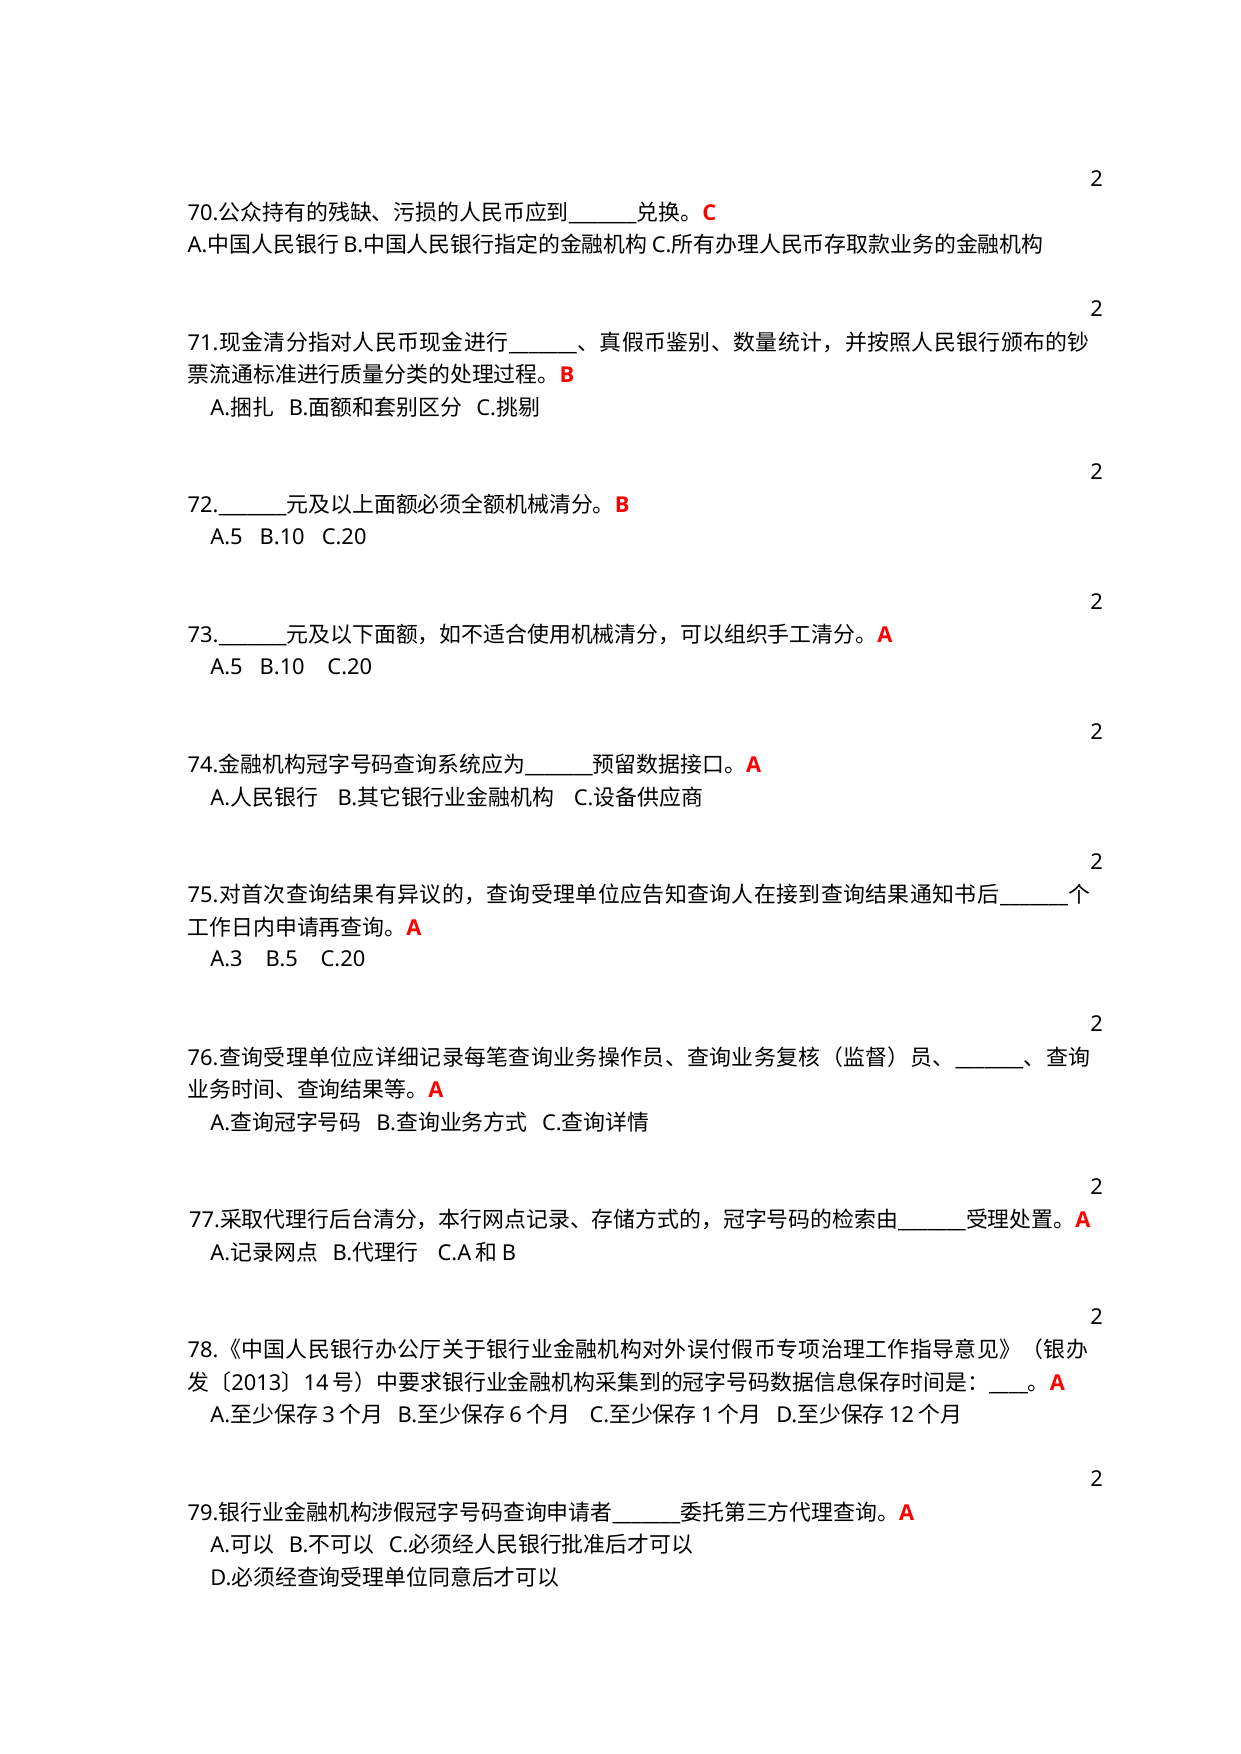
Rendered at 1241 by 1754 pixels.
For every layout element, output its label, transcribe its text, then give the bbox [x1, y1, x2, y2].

text 271.现金清分指对人民币现金进行_______、真假币鉴别、数量统计，并按照人民银行颁布的钞票流通标准进行质量分类的处理过程。B [187, 292, 1090, 389]
text D.必须经查询受理单位同意后才可以 [187, 1559, 1090, 1592]
text 278.《中国人民银行办公厅关于银行业金融机构对外误付假币专项治理工作指导意见》（银办发〔2013〕14号）中要求银行业金融机构采集到的冠字号码数据信息保存时间是：____。A [187, 1299, 1090, 1397]
text 276.查询受理单位应详细记录每笔查询业务操作员、查询业务复核（监督）员、_______、查询业务时间、查询结果等。A [187, 1007, 1090, 1104]
text A.5 B.10 C.20 [187, 519, 1090, 552]
text 275.对首次查询结果有异议的，查询受理单位应告知查询人在接到查询结果通知书后_______个工作日内申请再查询。A [187, 844, 1090, 942]
text A.人民银行 B.其它银行业金融机构 C.设备供应商 [187, 779, 1090, 812]
text 272._______元及以上面额必须全额机械清分。B [187, 454, 1090, 519]
text A.捆扎 B.面额和套别区分 C.挑剔 [187, 389, 1090, 422]
text 274.金融机构冠字号码查询系统应为_______预留数据接口。A [187, 714, 1090, 779]
text A.至少保存3个月 B.至少保存6个月 C.至少保存1个月 D.至少保存12个月 [187, 1397, 1090, 1429]
text 270.公众持有的残缺、污损的人民币应到_______兑换。C [187, 162, 1090, 227]
text A.3 B.5 C.20 [187, 942, 1090, 974]
text 273._______元及以下面额，如不适合使用机械清分，可以组织手工清分。A [187, 584, 1090, 649]
text A.可以 B.不可以 C.必须经人民银行批准后才可以 [187, 1527, 1090, 1559]
text 277.采取代理行后台清分，本行网点记录、存储方式的，冠字号码的检索由_______受理处置。A [187, 1169, 1090, 1234]
text A.查询冠字号码 B.查询业务方式 C.查询详情 [187, 1104, 1090, 1137]
text A.中国人民银行B.中国人民银行指定的金融机构C.所有办理人民币存取款业务的金融机构 [187, 227, 1090, 259]
text 279.银行业金融机构涉假冠字号码查询申请者_______委托第三方代理查询。A [187, 1462, 1090, 1527]
text A.记录网点 B.代理行 C.A和B [187, 1234, 1090, 1267]
text A.5 B.10 C.20 [187, 649, 1090, 682]
